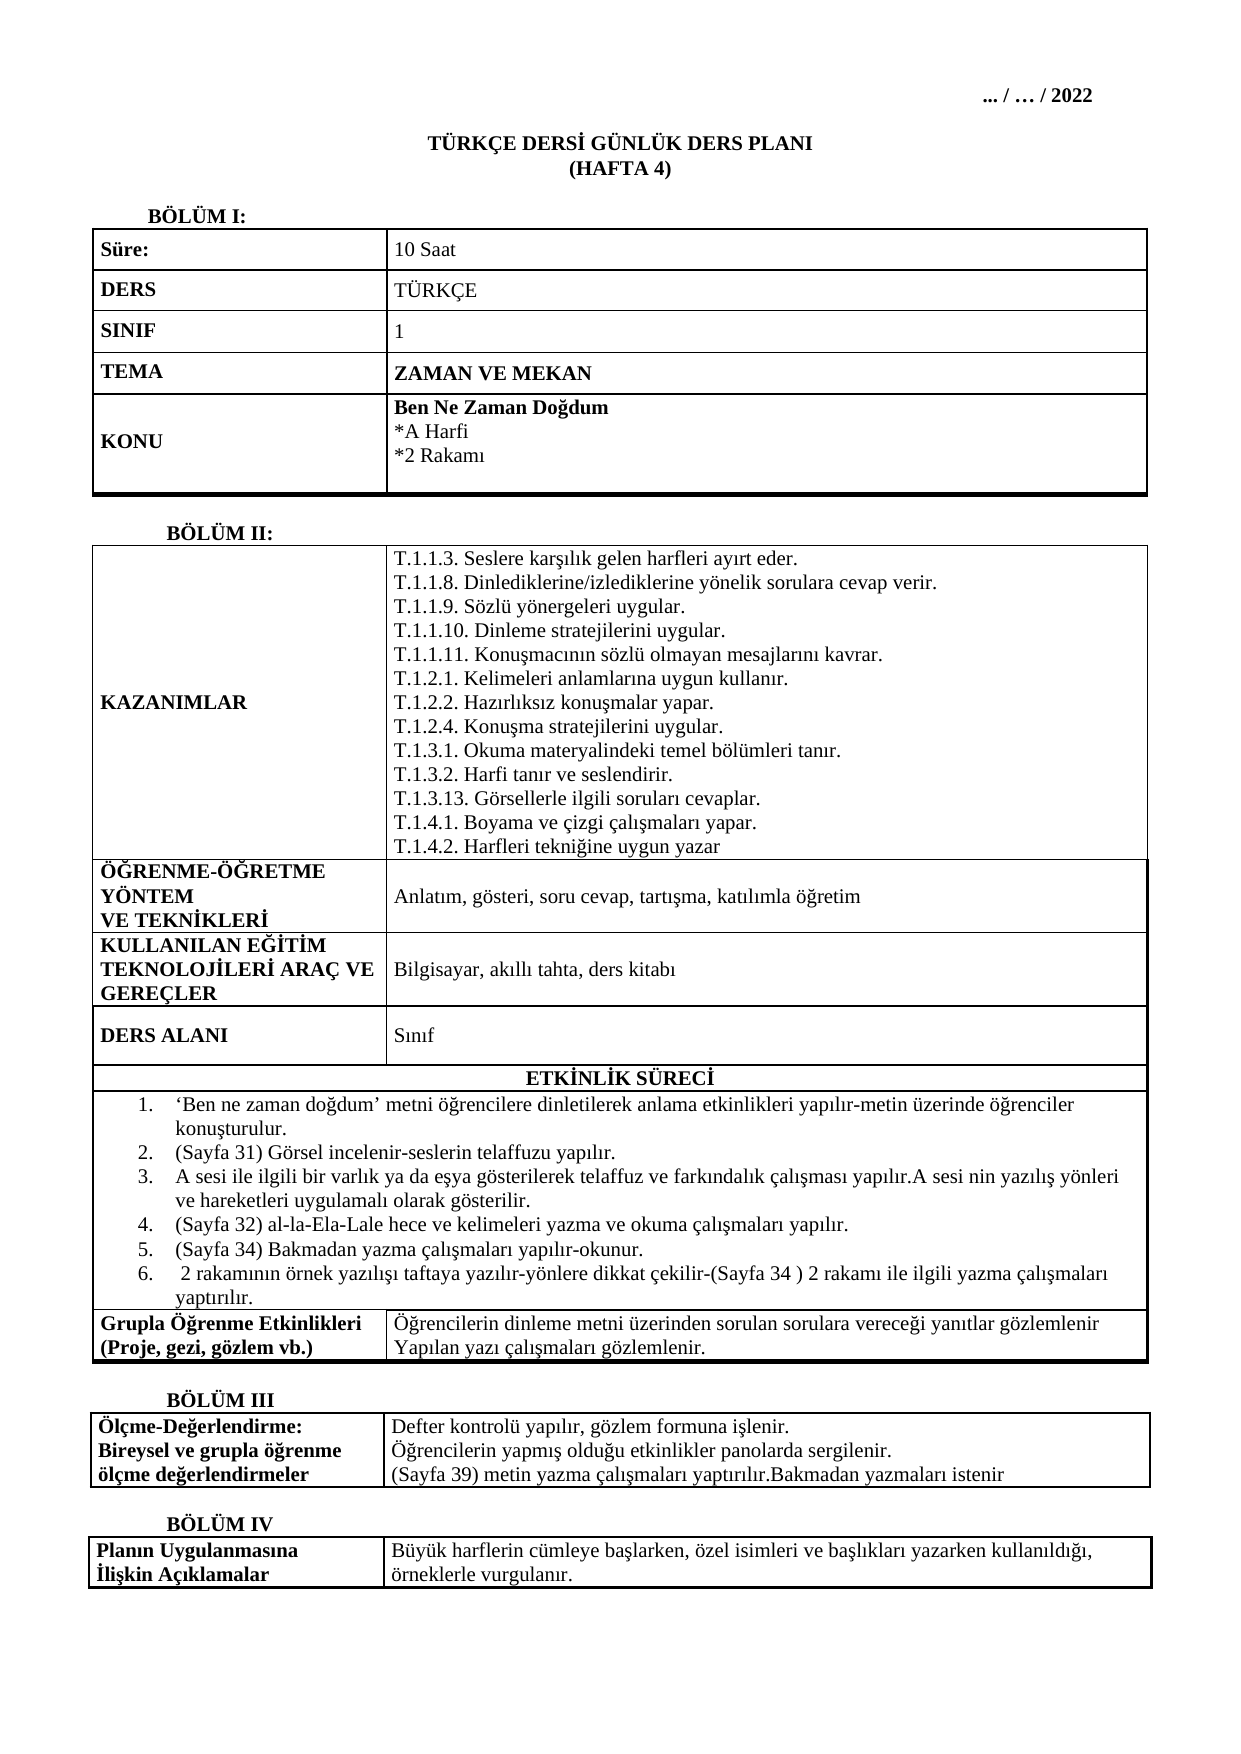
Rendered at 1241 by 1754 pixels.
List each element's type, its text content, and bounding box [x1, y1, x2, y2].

table_header Defter kontrolü yapılır, gözlem formuna işlenir. Öğrencilerin yapmış olduğu etkinlikler panolarda sergilenir. (Sayfa 39) metin yazma çalışmaları yaptırılır.Bakmadan yazmaları istenir [385, 1414, 1149, 1486]
text ... / … / 2022 [148, 83, 1093, 107]
table_header KAZANIMLAR [93, 546, 386, 858]
table_cell Bilgisayar, akıllı tahta, ders kitabı [387, 933, 1146, 1005]
table_cell KONU [94, 395, 386, 492]
table_cell Ben Ne Zaman Doğdum *A Harfi *2 Rakamı [388, 395, 1146, 492]
table_cell KULLANILAN EĞİTİM TEKNOLOJİLERİ ARAÇ VE GEREÇLER [93, 933, 386, 1005]
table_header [385, 1538, 1150, 1586]
table_cell TEMA [94, 353, 386, 393]
text BÖLÜM II: [148, 521, 1093, 544]
table_cell Anlatım, gösteri, soru cevap, tartışma, katılımla öğretim [387, 860, 1146, 932]
table_header Ölçme-Değerlendirme: Bireysel ve grupla öğrenme ölçme değerlendirmeler [92, 1414, 383, 1486]
subtitle BÖLÜM III [148, 1388, 1093, 1412]
text TÜRKÇE DERSİ GÜNLÜK DERS PLANI [148, 131, 1093, 155]
table_header Süre: [94, 230, 386, 269]
table_cell Grupla Öğrenme Etkinlikleri (Proje, gezi, gözlem vb.) [94, 1310, 386, 1359]
table_header T.1.1.3. Seslere karşılık gelen harfleri ayırt eder. T.1.1.8. Dinlediklerine/izlediklerine yönelik sorulara cevap verir. T.1.1.9. Sözlü yönergeleri uygular. T.1.1.10. Dinleme stratejilerini uygular. T.1.1.11. Konuşmacının sözlü olmayan mesajlarını kavrar. T.1.2.1. Kelimeleri anlamlarına uygun kullanır. T.1.2.2. Hazırlıksız konuşmalar yapar. T.1.2.4. Konuşma stratejilerini uygular. T.1.3.1. Okuma materyalindeki temel bölümleri tanır. T.1.3.2. Harfi tanır ve seslendirir. T.1.3.13. Görsellerle ilgili soruları cevaplar. T.1.4.1. Boyama ve çizgi çalışmaları yapar. T.1.4.2. Harfleri tekniğine uygun yazar [387, 546, 1147, 858]
subtitle BÖLÜM IV [148, 1512, 1093, 1536]
table_cell SINIF [94, 311, 386, 352]
text (HAFTA 4) [148, 155, 1093, 179]
text BÖLÜM I: [148, 203, 1093, 228]
table_cell Sınıf [387, 1007, 1146, 1064]
table_cell ‘Ben ne zaman doğdum’ metni öğrencilere dinletilerek anlama etkinlikleri yapılır-metin üzerinde öğrenciler konuşturulur. (Sayfa 31) Görsel incelenir-seslerin telaffuzu yapılır. A sesi ile ilgili bir varlık ya da eşya gösterilerek telaffuz ve farkındalık çalışması yapılır.A sesi nin yazılış yönleri ve hareketleri uygulamalı olarak gösterilir. (Sayfa 32) al-la-Ela-Lale hece ve kelimeleri yazma ve okuma çalışmaları yapılır. (Sayfa 34) Bakmadan yazma çalışmaları yapılır-okunur. 2 rakamının örnek yazılışı taftaya yazılır-yönlere dikkat çekilir-(Sayfa 34 ) 2 rakamı ile ilgili yazma çalışmaları yaptırılır. [94, 1092, 1146, 1309]
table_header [90, 1538, 383, 1586]
table_cell ETKİNLİK SÜRECİ [94, 1066, 1146, 1090]
table_cell DERS [94, 271, 386, 310]
table_cell DERS ALANI [94, 1007, 386, 1064]
table_cell 1 [388, 311, 1146, 352]
table_cell Öğrencilerin dinleme metni üzerinden sorulan sorulara vereceği yanıtlar gözlemlenir Yapılan yazı çalışmaları gözlemlenir. [387, 1311, 1146, 1359]
table_header 10 Saat [388, 230, 1146, 269]
table_cell ÖĞRENME-ÖĞRETME YÖNTEM VE TEKNİKLERİ [93, 860, 386, 932]
table_cell TÜRKÇE [388, 271, 1146, 310]
table_cell ZAMAN VE MEKAN [388, 353, 1146, 393]
